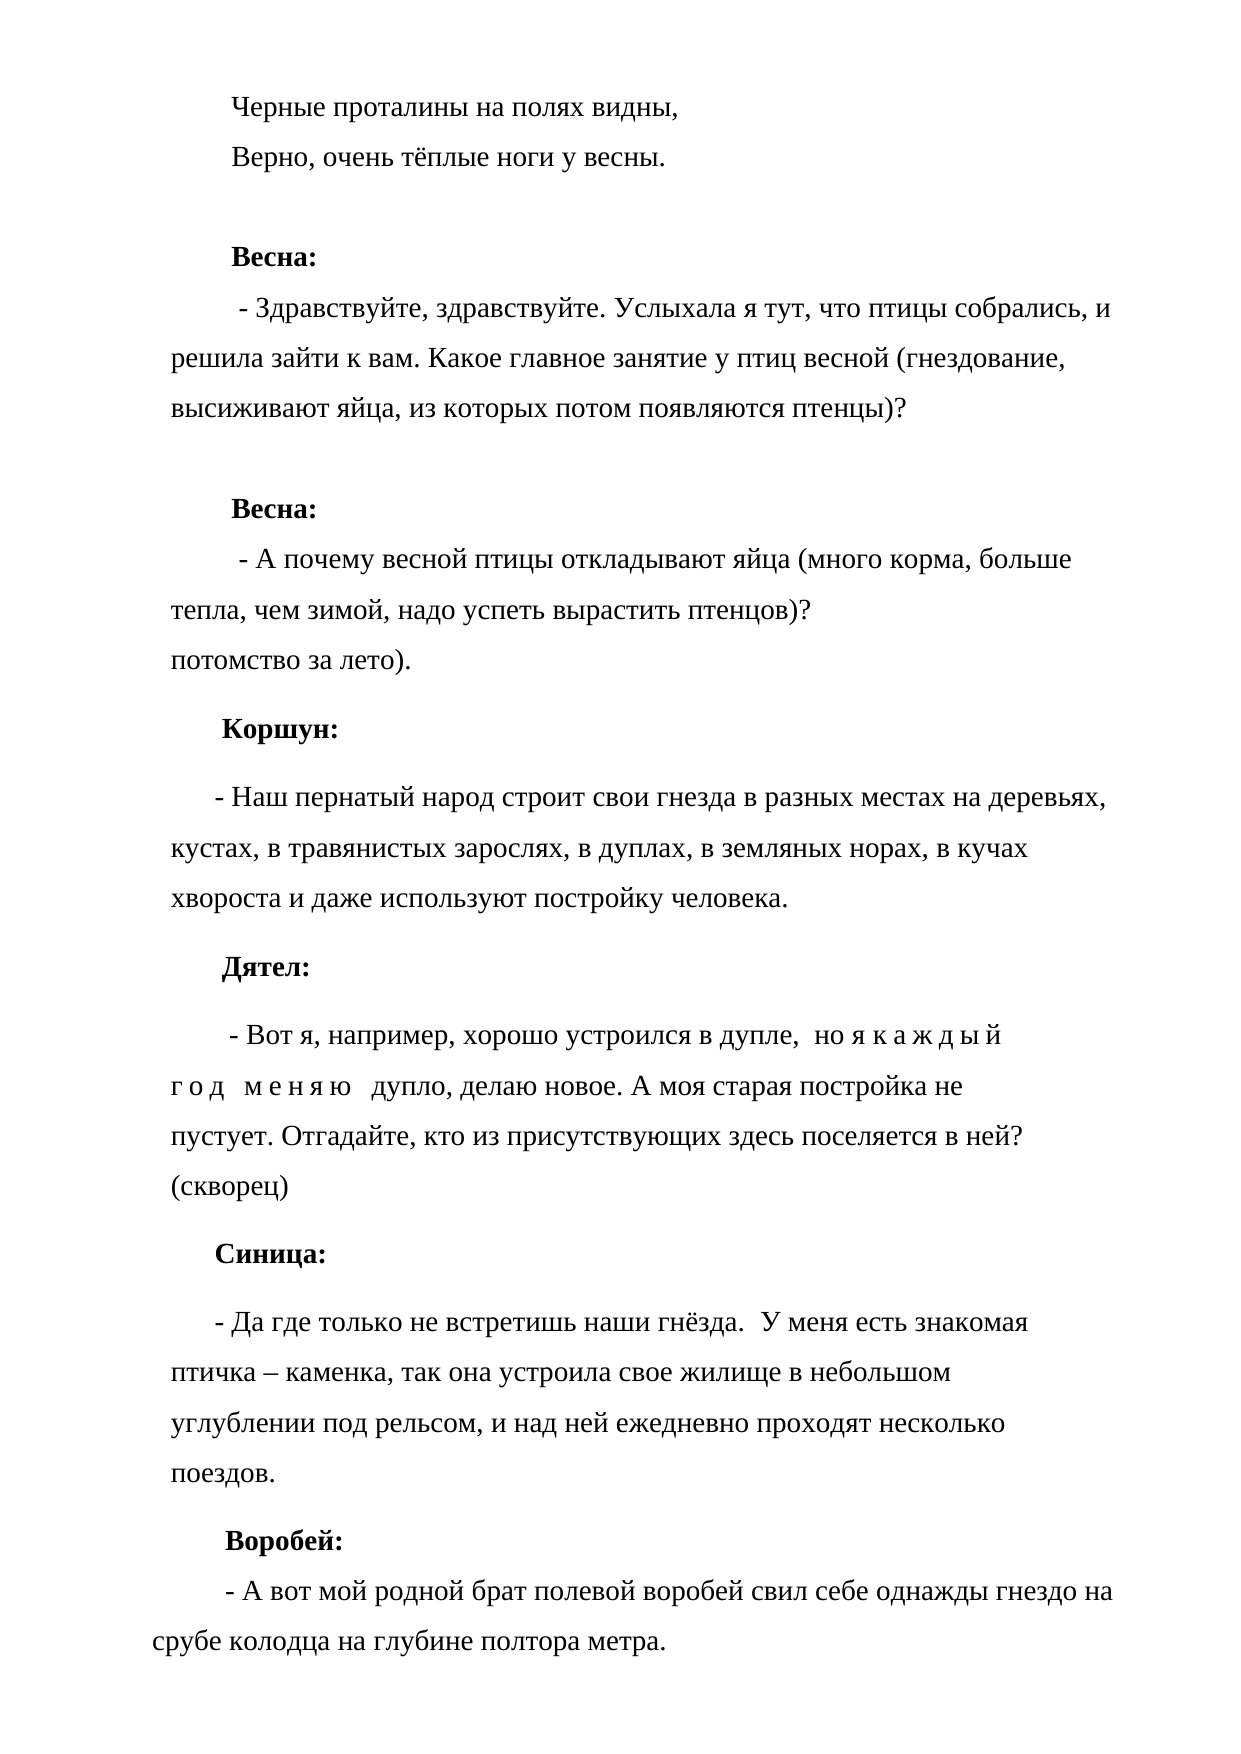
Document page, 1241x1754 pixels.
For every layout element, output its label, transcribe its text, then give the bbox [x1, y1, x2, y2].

text Дятел: [171, 949, 1152, 982]
text - А вот мой родной брат полевой воробей свил себе однажды гнездо на срубе колодца на глубине полтора метра. [152, 1573, 1124, 1657]
text - Да где только не встретишь наши гнёзда. У меня есть знакомая птичка – каменка, так она устроила свое жилище в небольшом углублении под рельсом, и над ней ежедневно проходят несколько поездов. [171, 1304, 1052, 1488]
text Коршун: [171, 711, 1152, 744]
text Черные проталины на полях видны, [171, 89, 1152, 122]
text Весна: [171, 239, 1152, 273]
text - А почему весной птицы откладывают яйца (много корма, больше тепла, чем зимой, надо успеть вырастить птенцов)? [171, 541, 1152, 625]
text Весна: [171, 491, 1152, 525]
text Синица: [171, 1236, 1052, 1270]
text - Наш пернатый народ строит свои гнезда в разных местах на деревьях, кустах, в травянистых зарослях, в дуплах, в земляных норах, в кучах хвороста и даже используют постройку человека. [171, 779, 1152, 913]
text Воробей: [152, 1523, 1152, 1556]
text - Вот я, например, хорошо устроился в дупле, но я каждый год меняю дупло, делаю новое. А моя старая постройка не пустует. Отгадайте, кто из присутствующих здесь поселяется в ней? (скворец) [171, 1017, 1052, 1202]
text Верно, очень тёплые ноги у весны. [171, 139, 1152, 172]
text потомство за лето). [171, 642, 1152, 676]
text - Здравствуйте, здравствуйте. Услыхала я тут, что птицы собрались, и решила зайти к вам. Какое главное занятие у птиц весной (гнездование, высиживают яйца, из которых потом появляются птенцы)? [171, 290, 1152, 424]
